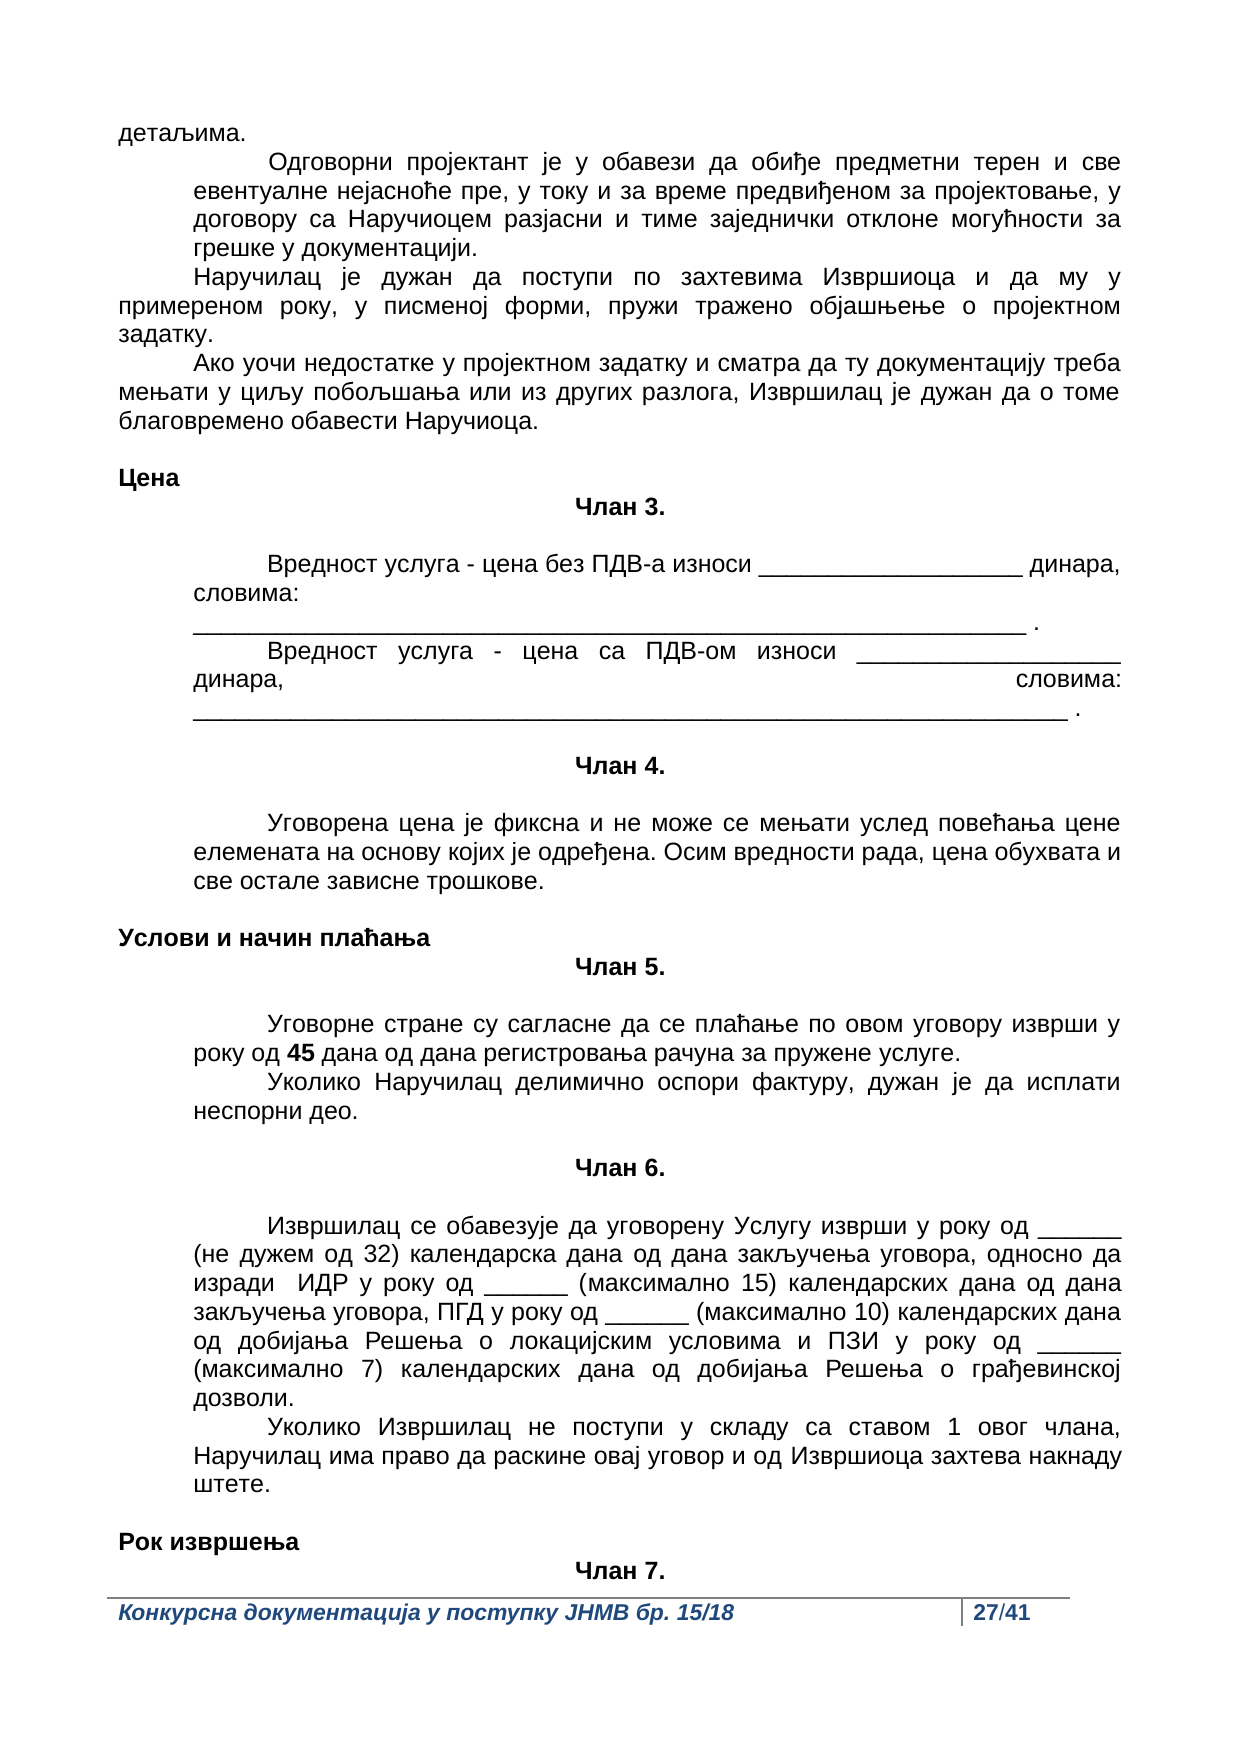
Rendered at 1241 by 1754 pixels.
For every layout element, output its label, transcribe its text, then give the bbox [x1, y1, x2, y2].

text Извршилац се обавезује да уговорену Услугу изврши у року од ______ (не дужем од 32) календарска дана од дана закључења уговора, односно да изради ИДР у року од ______ (максимално 15) календарских дана од дана закључења уговора, ПГД у року од ______ (максимално 10) календарских дана од добијања Решења о локацијским условима и ПЗИ у року од ______ (максимално 7) календарских дана од добијања Решења о грађевинској дозволи. [193, 1211, 1122, 1412]
text Уговорне стране су сагласне да се плаћање по овом уговору изврши у року од 45 дана од дана регистровања рачуна за пружене услугe. [193, 1009, 1122, 1067]
text Рок извршења [118, 1527, 1122, 1556]
text Одговорни пројектант је у обавези да обиђе предметни терен и све евентуалне нејасноће пре, у току и за време предвиђеном за пројектовање, у договору са Наручиоцем разјасни и тиме заједнички отклоне могућности за грешке у документацији. [193, 147, 1122, 262]
text Уколико Извршилац не поступи у складу са ставом 1 овог члана, Наручилац има право да раскине овај уговор и од Извршиоца захтева накнаду штете. [193, 1412, 1122, 1498]
text Члан 7. [118, 1556, 1122, 1584]
text Ако уочи недостатке у пројектном задатку и сматра да ту документацију треба мењати у циљу побољшања или из других разлога, Извршилац је дужан да о томе благовремено обавести Наручиоца. [118, 348, 1122, 434]
text Цена [118, 463, 1122, 492]
text Уговорена цена је фиксна и не може се мењати услед повећања цене елемената на основу којих је одређена. Осим вредности рада, цена обухвата и све остале зависне трошкове. [193, 808, 1122, 894]
text Уколико Наручилац делимично оспори фактуру, дужан је да исплати неспорни део. [193, 1067, 1122, 1124]
text Члан 6. [118, 1153, 1122, 1182]
text Члан 4. [118, 751, 1122, 779]
text Вредност услуга - цена са ПДВ-ом износи ___________________ динара, словима: _______________________________________________________________ . [193, 636, 1122, 722]
text Вредност услуга - цена без ПДВ-а износи ___________________ динара, словима: ____________________________________________________________ . [193, 549, 1122, 636]
text Наручилац је дужан да поступи по захтевима Извршиоца и да му у примереном року, у писменој форми, пружи тражено објашњење о пројектном задатку. [118, 262, 1122, 348]
text Услови и начин плаћања [118, 923, 1122, 952]
text Члан 3. [118, 492, 1122, 521]
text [118, 118, 1122, 147]
text Члан 5. [118, 952, 1122, 981]
